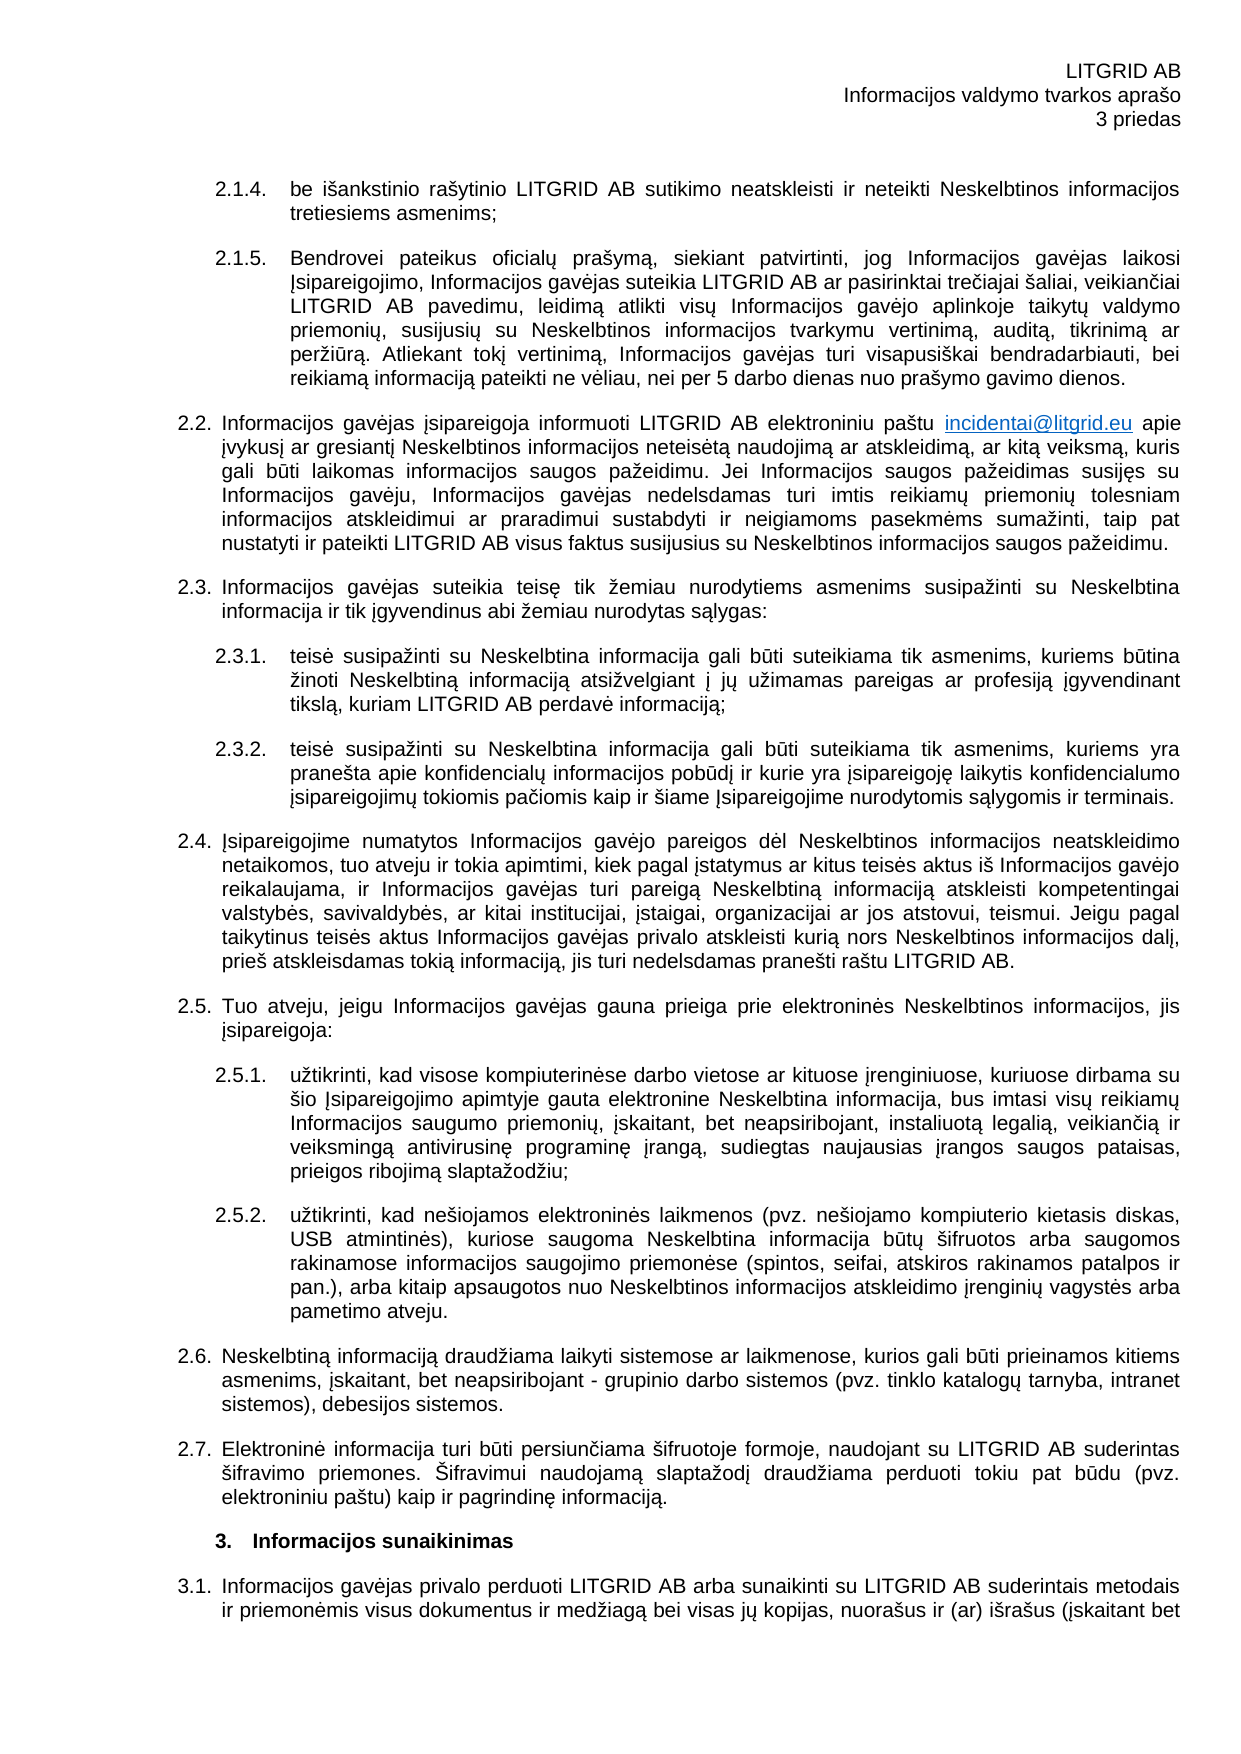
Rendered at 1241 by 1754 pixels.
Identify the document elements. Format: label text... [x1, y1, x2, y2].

list Informacijos gavėjas suteikia teisę tik žemiau nurodytiems asmenims susipažinti su Neskelbtina informacija ir tik įgyvendinus abi žemiau nurodytas sąlygas: [177, 575, 1181, 623]
list Įsipareigojime numatytos Informacijos gavėjo pareigos dėl Neskelbtinos informacijos neatskleidimo netaikomos, tuo atveju ir tokia apimtimi, kiek pagal įstatymus ar kitus teisės aktus iš Informacijos gavėjo reikalaujama, ir Informacijos gavėjas turi pareigą Neskelbtiną informaciją atskleisti kompetentingai valstybės, savivaldybės, ar kitai institucijai, įstaigai, organizacijai ar jos atstovui, teismui. Jeigu pagal taikytinus teisės aktus Informacijos gavėjas privalo atskleisti kurią nors Neskelbtinos informacijos dalį, prieš atskleisdamas tokią informaciją, jis turi nedelsdamas pranešti raštu LITGRID AB. [177, 829, 1181, 973]
list be išankstinio rašytinio LITGRID AB sutikimo neatskleisti ir neteikti Neskelbtinos informacijos tretiesiems asmenims; [215, 177, 1181, 225]
list teisė susipažinti su Neskelbtina informacija gali būti suteikiama tik asmenims, kuriems būtina žinoti Neskelbtiną informaciją atsižvelgiant į jų užimamas pareigas ar profesiją įgyvendinant tikslą, kuriam LITGRID AB perdavė informaciją; [215, 644, 1181, 716]
list Informacijos gavėjas įsipareigoja informuoti LITGRID AB elektroniniu paštu incidentai@litgrid.eu apie įvykusį ar gresiantį Neskelbtinos informacijos neteisėtą naudojimą ar atskleidimą, ar kitą veiksmą, kuris gali būti laikomas informacijos saugos pažeidimu. Jei Informacijos saugos pažeidimas susijęs su Informacijos gavėju, Informacijos gavėjas nedelsdamas turi imtis reikiamų priemonių tolesniam informacijos atskleidimui ar praradimui sustabdyti ir neigiamoms pasekmėms sumažinti, taip pat nustatyti ir pateikti LITGRID AB visus faktus susijusius su Neskelbtinos informacijos saugos pažeidimu. [177, 411, 1181, 554]
list Tuo atveju, jeigu Informacijos gavėjas gauna prieiga prie elektroninės Neskelbtinos informacijos, jis įsipareigoja: [177, 994, 1181, 1042]
list Neskelbtiną informaciją draudžiama laikyti sistemose ar laikmenose, kurios gali būti prieinamos kitiems asmenims, įskaitant, bet neapsiribojant - grupinio darbo sistemos (pvz. tinklo katalogų tarnyba, intranet sistemos), debesijos sistemos. [177, 1344, 1181, 1416]
list Bendrovei pateikus oficialų prašymą, siekiant patvirtinti, jog Informacijos gavėjas laikosi Įsipareigojimo, Informacijos gavėjas suteikia LITGRID AB ar pasirinktai trečiajai šaliai, veikiančiai LITGRID AB pavedimu, leidimą atlikti visų Informacijos gavėjo aplinkoje taikytų valdymo priemonių, susijusių su Neskelbtinos informacijos tvarkymu vertinimą, auditą, tikrinimą ar peržiūrą. Atliekant tokį vertinimą, Informacijos gavėjas turi visapusiškai bendradarbiauti, bei reikiamą informaciją pateikti ne vėliau, nei per 5 darbo dienas nuo prašymo gavimo dienos. [215, 246, 1181, 390]
list užtikrinti, kad visose kompiuterinėse darbo vietose ar kituose įrenginiuose, kuriuose dirbama su šio Įsipareigojimo apimtyje gauta elektronine Neskelbtina informacija, bus imtasi visų reikiamų Informacijos saugumo priemonių, įskaitant, bet neapsiribojant, instaliuotą legalią, veikiančią ir veiksmingą antivirusinę programinę įrangą, sudiegtas naujausias įrangos saugos pataisas, prieigos ribojimą slaptažodžiu; [215, 1063, 1181, 1182]
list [177, 1574, 1181, 1622]
list Informacijos sunaikinimas [215, 1529, 1181, 1553]
list užtikrinti, kad nešiojamos elektroninės laikmenos (pvz. nešiojamo kompiuterio kietasis diskas, USB atmintinės), kuriose saugoma Neskelbtina informacija būtų šifruotos arba saugomos rakinamose informacijos saugojimo priemonėse (spintos, seifai, atskiros rakinamos patalpos ir pan.), arba kitaip apsaugotos nuo Neskelbtinos informacijos atskleidimo įrenginių vagystės arba pametimo atveju. [215, 1203, 1181, 1323]
list Elektroninė informacija turi būti persiunčiama šifruotoje formoje, naudojant su LITGRID AB suderintas šifravimo priemones. Šifravimui naudojamą slaptažodį draudžiama perduoti tokiu pat būdu (pvz. elektroniniu paštu) kaip ir pagrindinę informaciją. [177, 1437, 1181, 1508]
list teisė susipažinti su Neskelbtina informacija gali būti suteikiama tik asmenims, kuriems yra pranešta apie konfidencialų informacijos pobūdį ir kurie yra įsipareigoję laikytis konfidencialumo įsipareigojimų tokiomis pačiomis kaip ir šiame Įsipareigojime nurodytomis sąlygomis ir terminais. [215, 737, 1181, 808]
